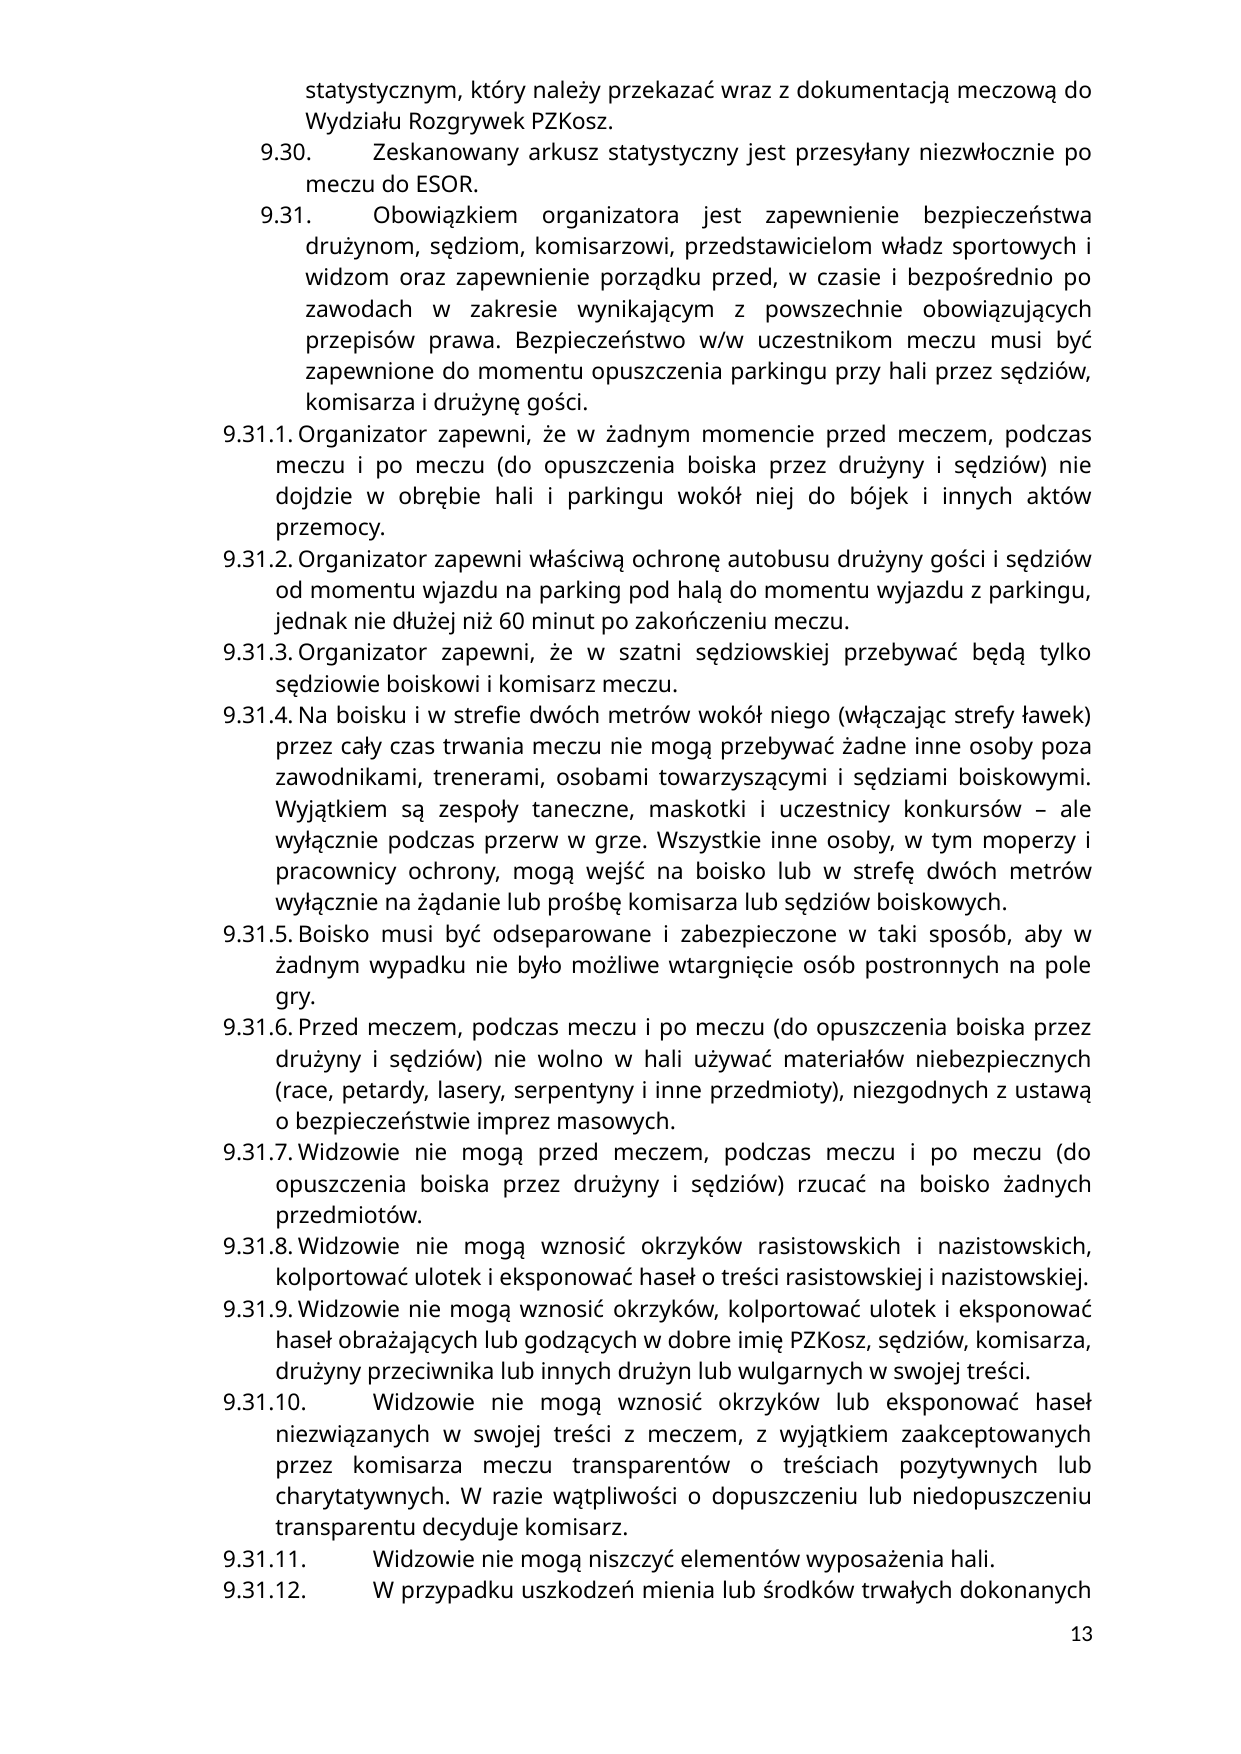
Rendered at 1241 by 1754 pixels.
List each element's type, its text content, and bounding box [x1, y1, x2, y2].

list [260, 74, 1093, 136]
list Obowiązkiem organizatora jest zapewnienie bezpieczeństwa drużynom, sędziom, komisarzowi, przedstawicielom władz sportowych i widzom oraz zapewnienie porządku przed, w czasie i bezpośrednio po zawodach w zakresie wynikającym z powszechnie obowiązujących przepisów prawa. Bezpieczeństwo w/w uczestnikom meczu musi być zapewnione do momentu opuszczenia parkingu przy hali przez sędziów, komisarza i drużynę gości. [260, 199, 1093, 417]
list Widzowie nie mogą wznosić okrzyków, kolportować ulotek i eksponować haseł obrażających lub godzących w dobre imię PZKosz, sędziów, komisarza, drużyny przeciwnika lub innych drużyn lub wulgarnych w swojej treści. [223, 1292, 1093, 1386]
list Widzowie nie mogą przed meczem, podczas meczu i po meczu (do opuszczenia boiska przez drużyny i sędziów) rzucać na boisko żadnych przedmiotów. [223, 1136, 1093, 1230]
list Organizator zapewni, że w szatni sędziowskiej przebywać będą tylko sędziowie boiskowi i komisarz meczu. [223, 636, 1093, 699]
list Widzowie nie mogą wznosić okrzyków rasistowskich i nazistowskich, kolportować ulotek i eksponować haseł o treści rasistowskiej i nazistowskiej. [223, 1230, 1093, 1292]
list Przed meczem, podczas meczu i po meczu (do opuszczenia boiska przez drużyny i sędziów) nie wolno w hali używać materiałów niebezpiecznych (race, petardy, lasery, serpentyny i inne przedmioty), niezgodnych z ustawą o bezpieczeństwie imprez masowych. [223, 1011, 1093, 1136]
list Widzowie nie mogą wznosić okrzyków lub eksponować haseł niezwiązanych w swojej treści z meczem, z wyjątkiem zaakceptowanych przez komisarza meczu transparentów o treściach pozytywnych lub charytatywnych. W razie wątpliwości o dopuszczeniu lub niedopuszczeniu transparentu decyduje komisarz. [223, 1386, 1093, 1542]
list Organizator zapewni, że w żadnym momencie przed meczem, podczas meczu i po meczu (do opuszczenia boiska przez drużyny i sędziów) nie dojdzie w obrębie hali i parkingu wokół niej do bójek i innych aktów przemocy. [223, 417, 1093, 542]
list Widzowie nie mogą niszczyć elementów wyposażenia hali. [223, 1542, 1093, 1574]
list Na boisku i w strefie dwóch metrów wokół niego (włączając strefy ławek) przez cały czas trwania meczu nie mogą przebywać żadne inne osoby poza zawodnikami, trenerami, osobami towarzyszącymi i sędziami boiskowymi. Wyjątkiem są zespoły taneczne, maskotki i uczestnicy konkursów – ale wyłącznie podczas przerw w grze. Wszystkie inne osoby, w tym moperzy i pracownicy ochrony, mogą wejść na boisko lub w strefę dwóch metrów wyłącznie na żądanie lub prośbę komisarza lub sędziów boiskowych. [223, 699, 1093, 917]
list Boisko musi być odseparowane i zabezpieczone w taki sposób, aby w żadnym wypadku nie było możliwe wtargnięcie osób postronnych na pole gry. [223, 917, 1093, 1011]
list Zeskanowany arkusz statystyczny jest przesyłany niezwłocznie po meczu do ESOR. [260, 136, 1093, 199]
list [223, 1574, 1093, 1605]
list Organizator zapewni właściwą ochronę autobusu drużyny gości i sędziów od momentu wjazdu na parking pod halą do momentu wyjazdu z parkingu, jednak nie dłużej niż 60 minut po zakończeniu meczu. [223, 542, 1093, 636]
